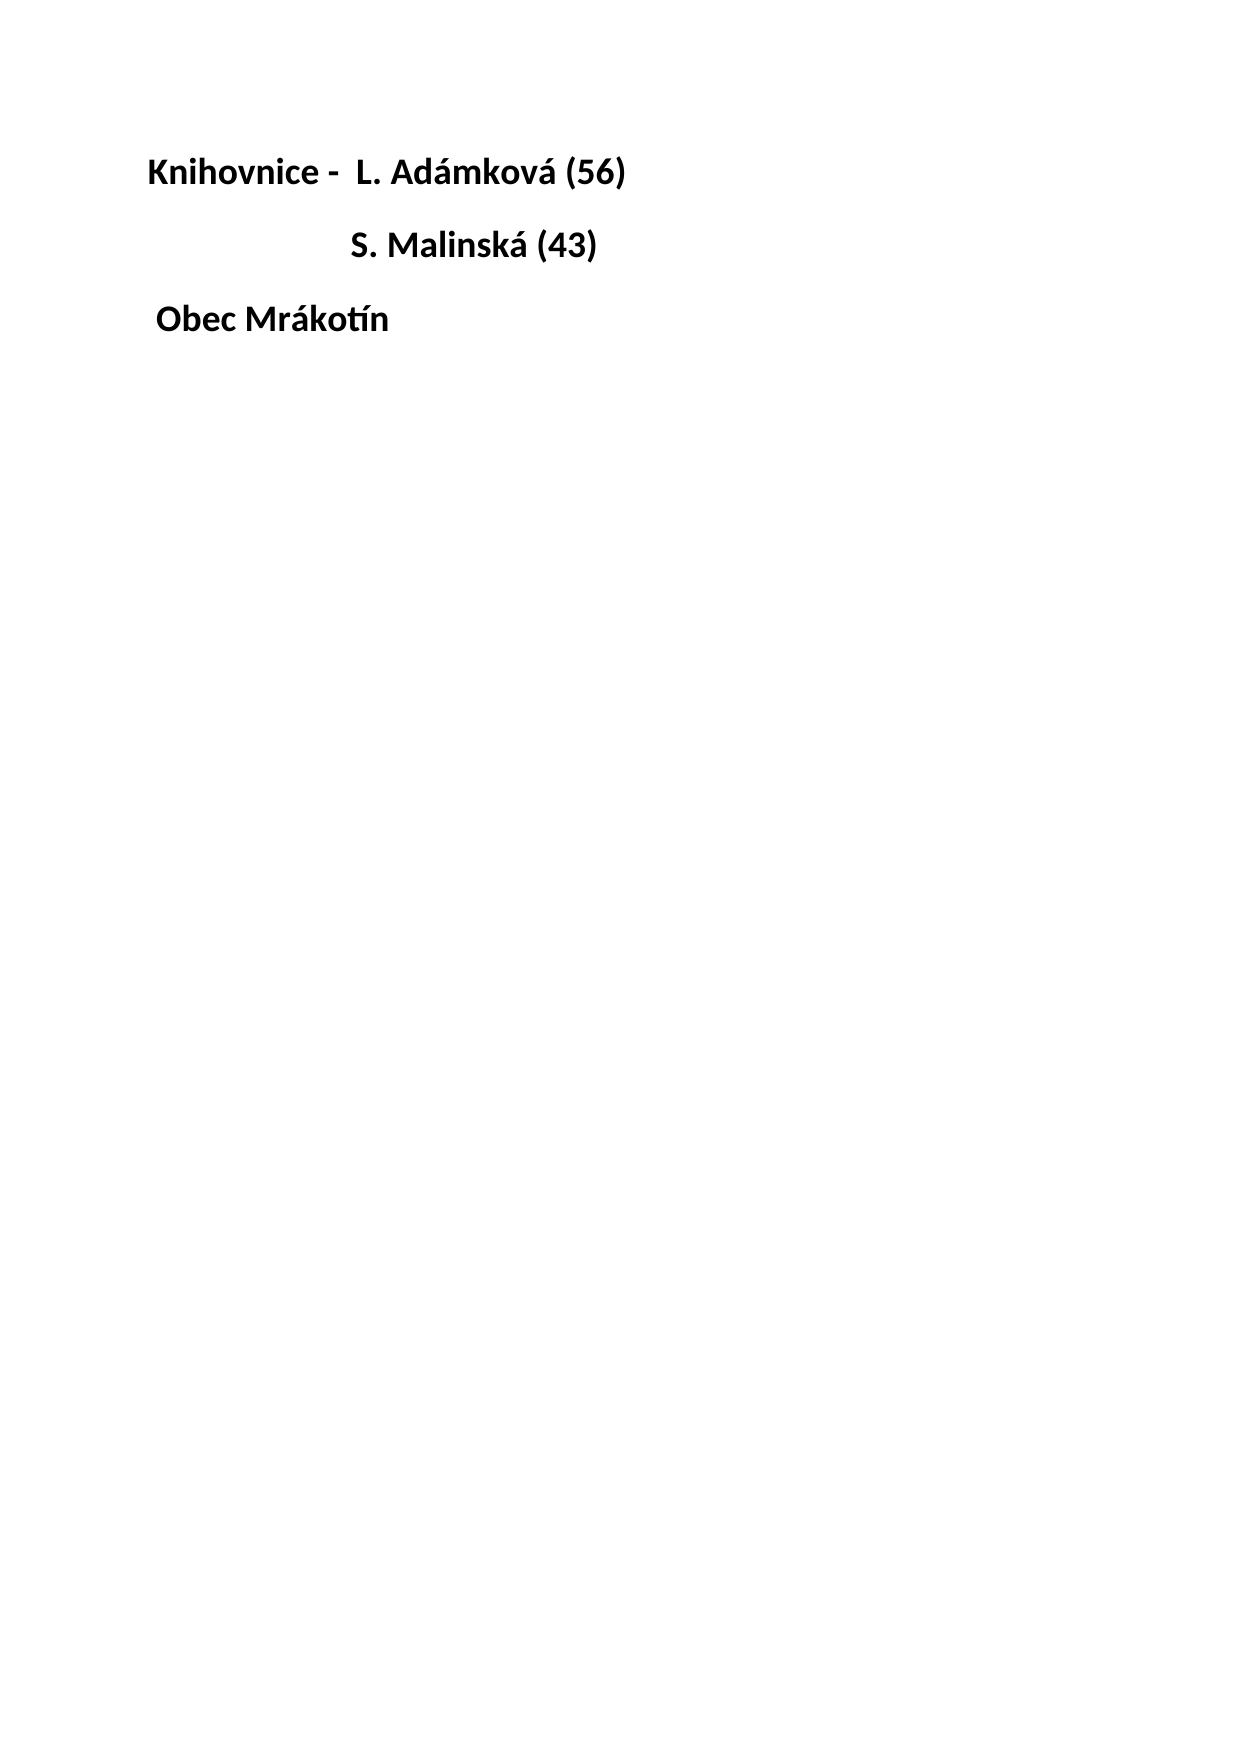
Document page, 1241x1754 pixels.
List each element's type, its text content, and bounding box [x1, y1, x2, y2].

text Obec Mrákotín [148, 295, 1093, 341]
text S. Malinská (43) [148, 221, 1093, 267]
text Knihovnice - L. Adámková (56) [148, 148, 1093, 193]
